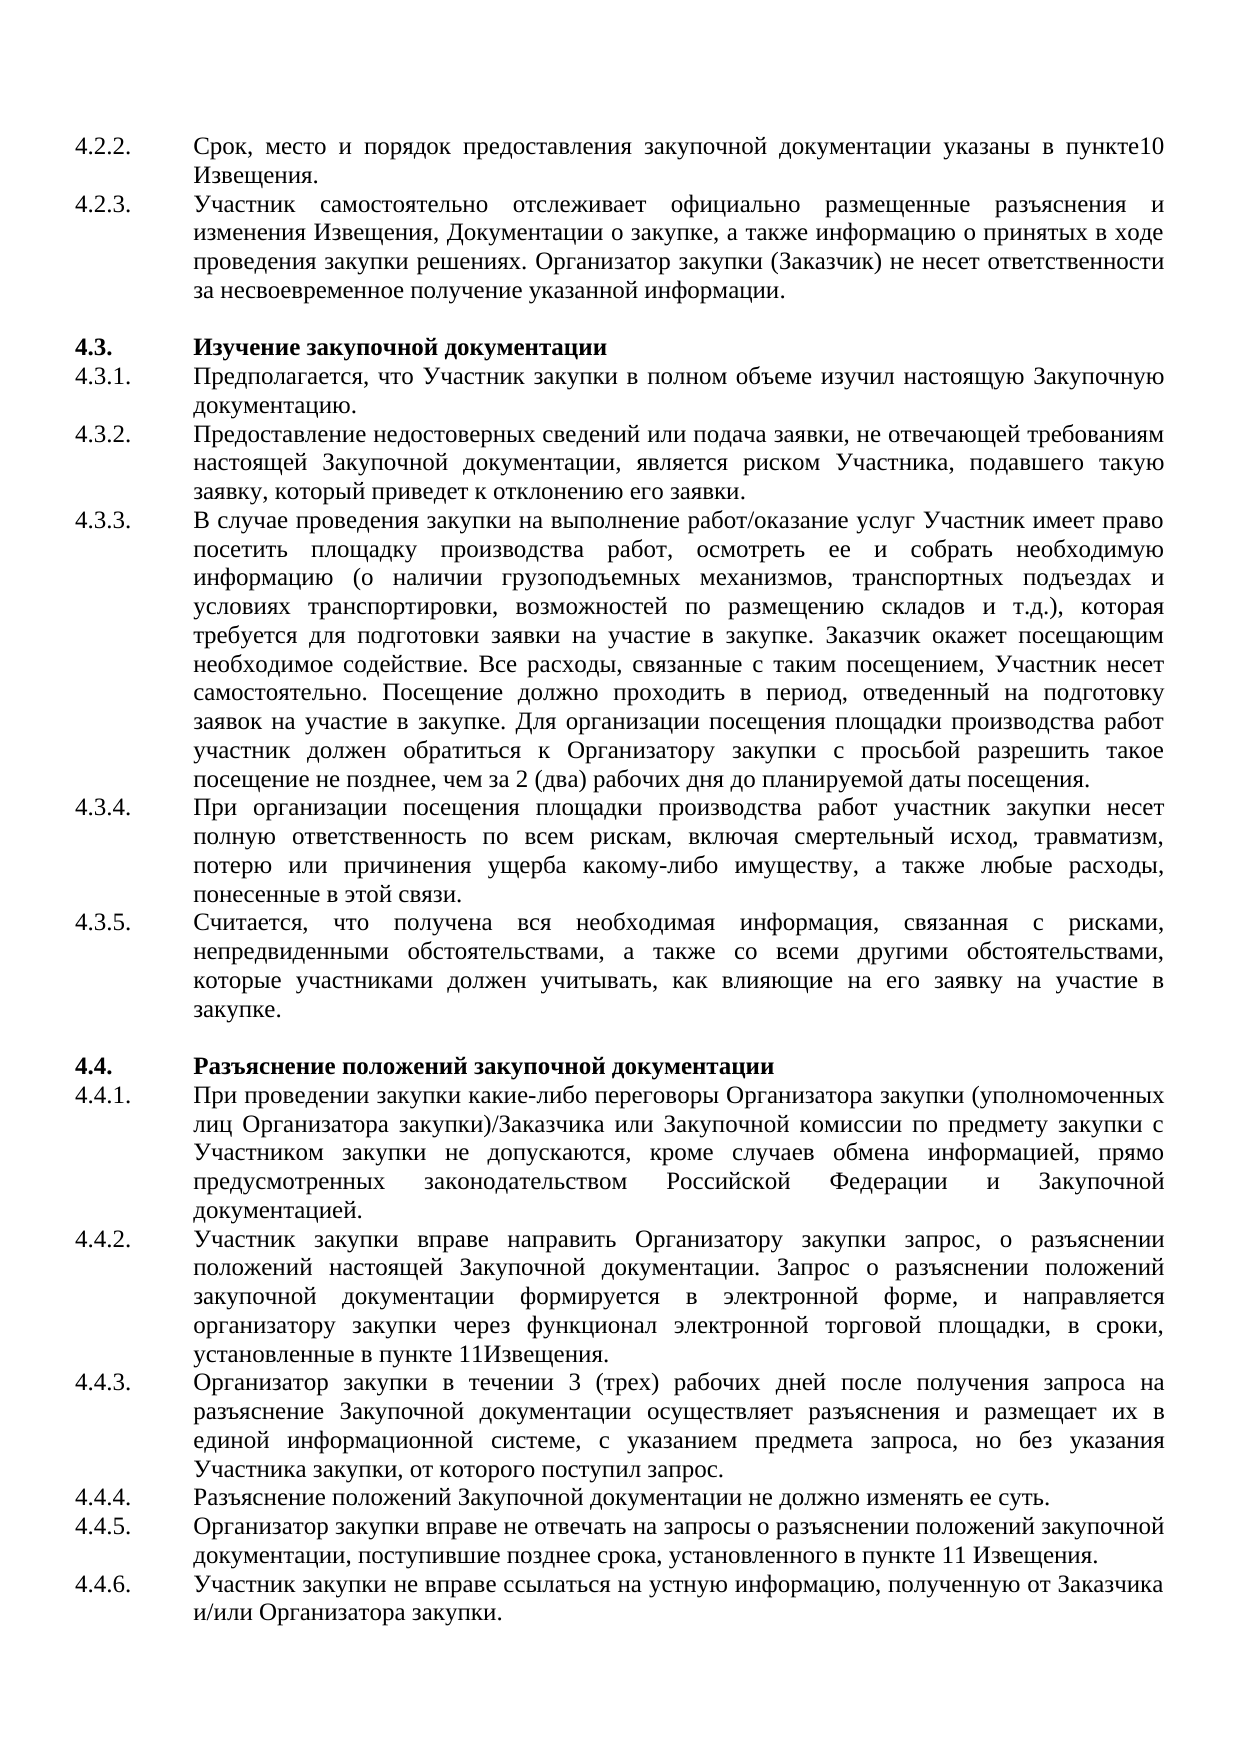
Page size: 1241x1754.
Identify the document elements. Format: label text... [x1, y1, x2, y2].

list Предполагается, что Участник закупки в полном объеме изучил настоящую Закупочную документацию. [75, 361, 1165, 419]
list В случае проведения закупки на выполнение работ/оказание услуг Участник имеет право посетить площадку производства работ, осмотреть ее и собрать необходимую информацию (о наличии грузоподъемных механизмов, транспортных подъездах и условиях транспортировки, возможностей по размещению складов и т.д.), которая требуется для подготовки заявки на участие в закупке. Заказчик окажет посещающим необходимое содействие. Все расходы, связанные с таким посещением, Участник несет самостоятельно. Посещение должно проходить в период, отведенный на подготовку заявок на участие в закупке. Для организации посещения площадки производства работ участник должен обратиться к Организатору закупки с просьбой разрешить такое посещение не позднее, чем за 2 (два) рабочих дня до планируемой даты посещения. [75, 505, 1165, 792]
list Разъяснение положений Закупочной документации не должно изменять ее суть. [75, 1482, 1165, 1511]
list Организатор закупки вправе не отвечать на запросы о разъяснении положений закупочной документации, поступившие позднее срока, установленного в пункте 11 Извещения. [75, 1511, 1165, 1569]
list Организатор закупки в течении 3 (трех) рабочих дней после получения запроса на разъяснение Закупочной документации осуществляет разъяснения и размещает их в единой информационной системе, с указанием предмета запроса, но без указания Участника закупки, от которого поступил запрос. [75, 1367, 1165, 1482]
list Участник закупки вправе направить Организатору закупки запрос, о разъяснении положений настоящей Закупочной документации. Запрос о разъяснении положений закупочной документации формируется в электронной форме, и направляется организатору закупки через функционал электронной торговой площадки, в сроки, установленные в пункте 11Извещения. [75, 1224, 1165, 1367]
list Срок, место и порядок предоставления закупочной документации указаны в пункте10 Извещения. [75, 131, 1165, 189]
list Участник самостоятельно отслеживает официально размещенные разъяснения и изменения Извещения, Документации о закупке, а также информацию о принятых в ходе проведения закупки решениях. Организатор закупки (Заказчик) не несет ответственности за несвоевременное получение указанной информации. [75, 189, 1165, 304]
list Изучение закупочной документации [75, 332, 1165, 361]
list Предоставление недостоверных сведений или подача заявки, не отвечающей требованиям настоящей Закупочной документации, является риском Участника, подавшего такую заявку, который приведет к отклонению его заявки. [75, 419, 1165, 505]
list Участник закупки не вправе ссылаться на устную информацию, полученную от Заказчика и/или Организатора закупки. [75, 1569, 1165, 1626]
list При проведении закупки какие-либо переговоры Организатора закупки (уполномоченных лиц Организатора закупки)/Заказчика или Закупочной комиссии по предмету закупки с Участником закупки не допускаются, кроме случаев обмена информацией, прямо предусмотренных законодательством Российской Федерации и Закупочной документацией. [75, 1080, 1165, 1224]
list Считается, что получена вся необходимая информация, связанная с рисками, непредвиденными обстоятельствами, а также со всеми другими обстоятельствами, которые участниками должен учитывать, как влияющие на его заявку на участие в закупке. [75, 907, 1165, 1022]
list Разъяснение положений закупочной документации [75, 1051, 1165, 1080]
list При организации посещения площадки производства работ участник закупки несет полную ответственность по всем рискам, включая смертельный исход, травматизм, потерю или причинения ущерба какому-либо имуществу, а также любые расходы, понесенные в этой связи. [75, 792, 1165, 907]
